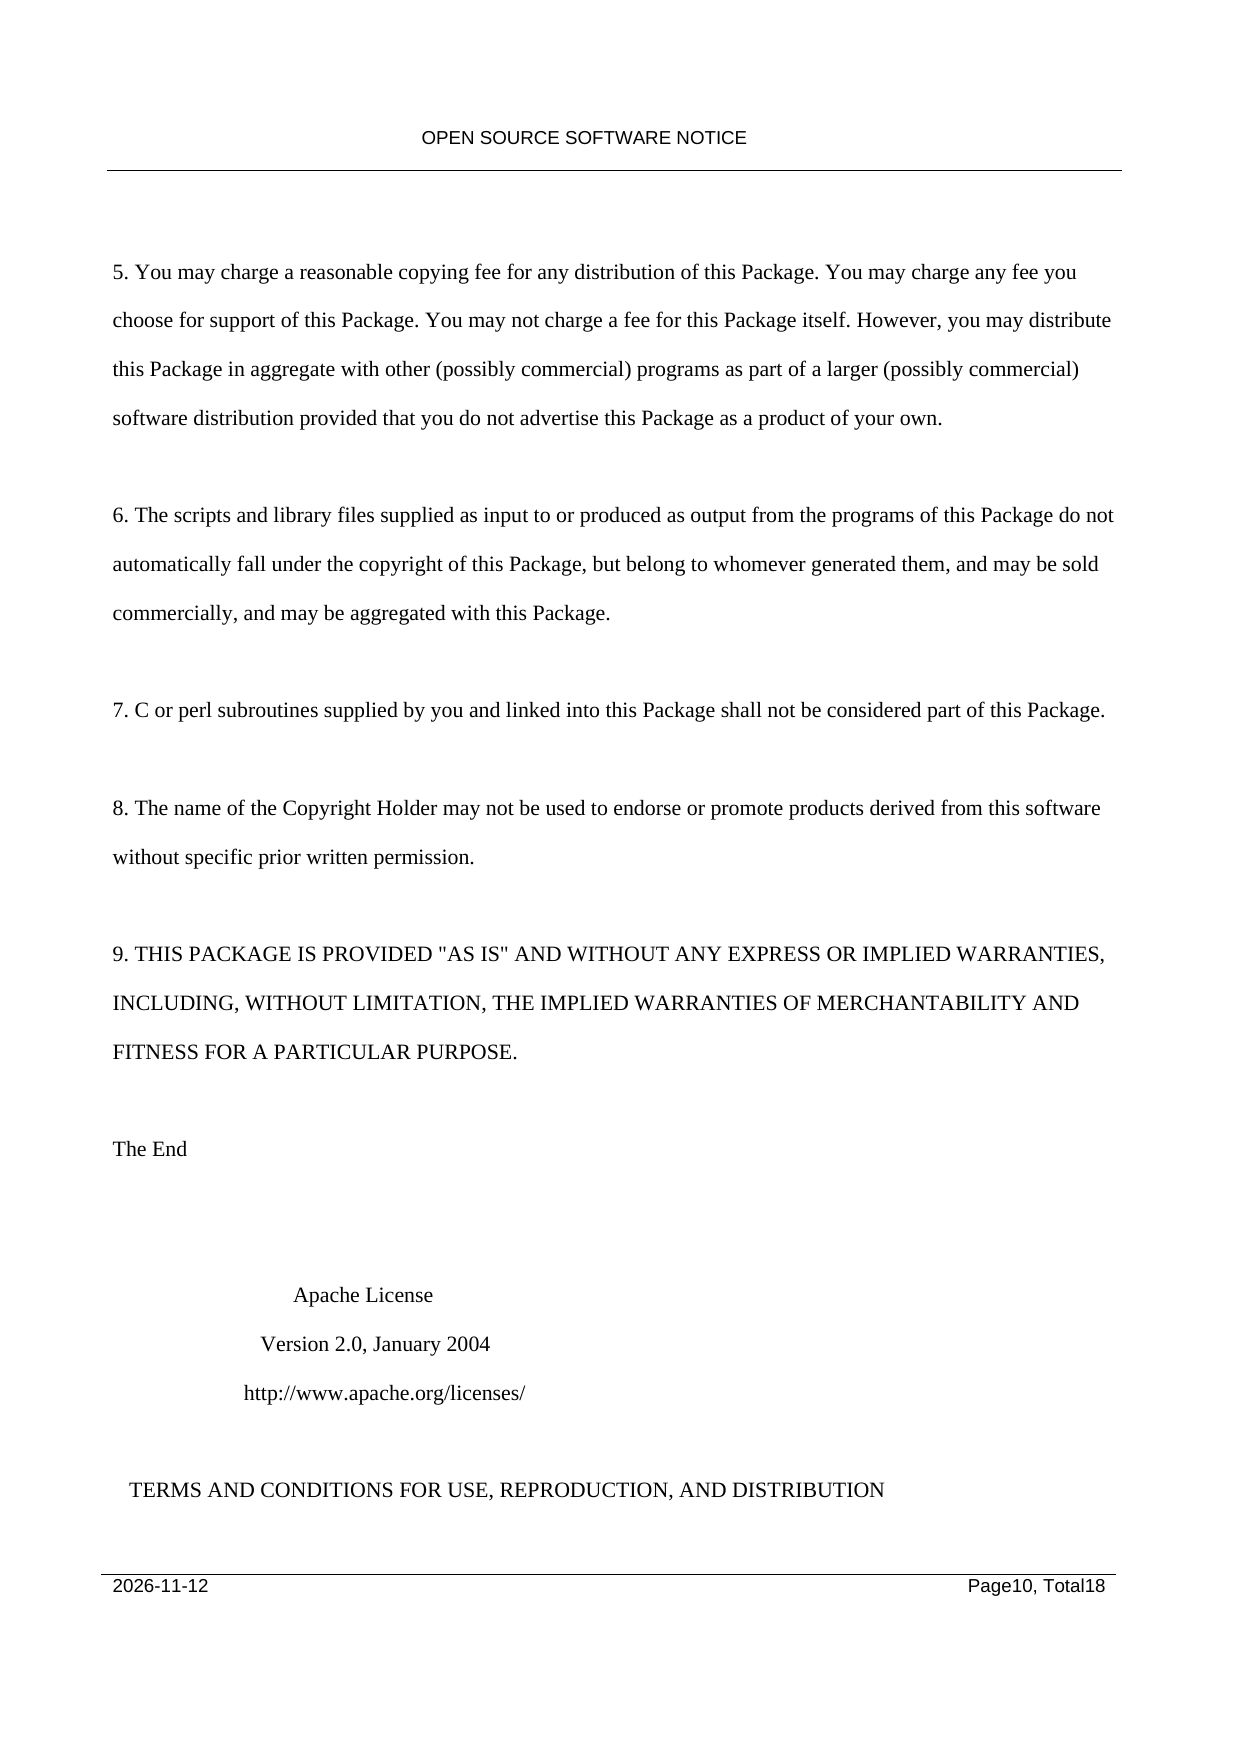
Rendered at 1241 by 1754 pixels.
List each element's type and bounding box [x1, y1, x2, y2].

text [112, 206, 1128, 1506]
